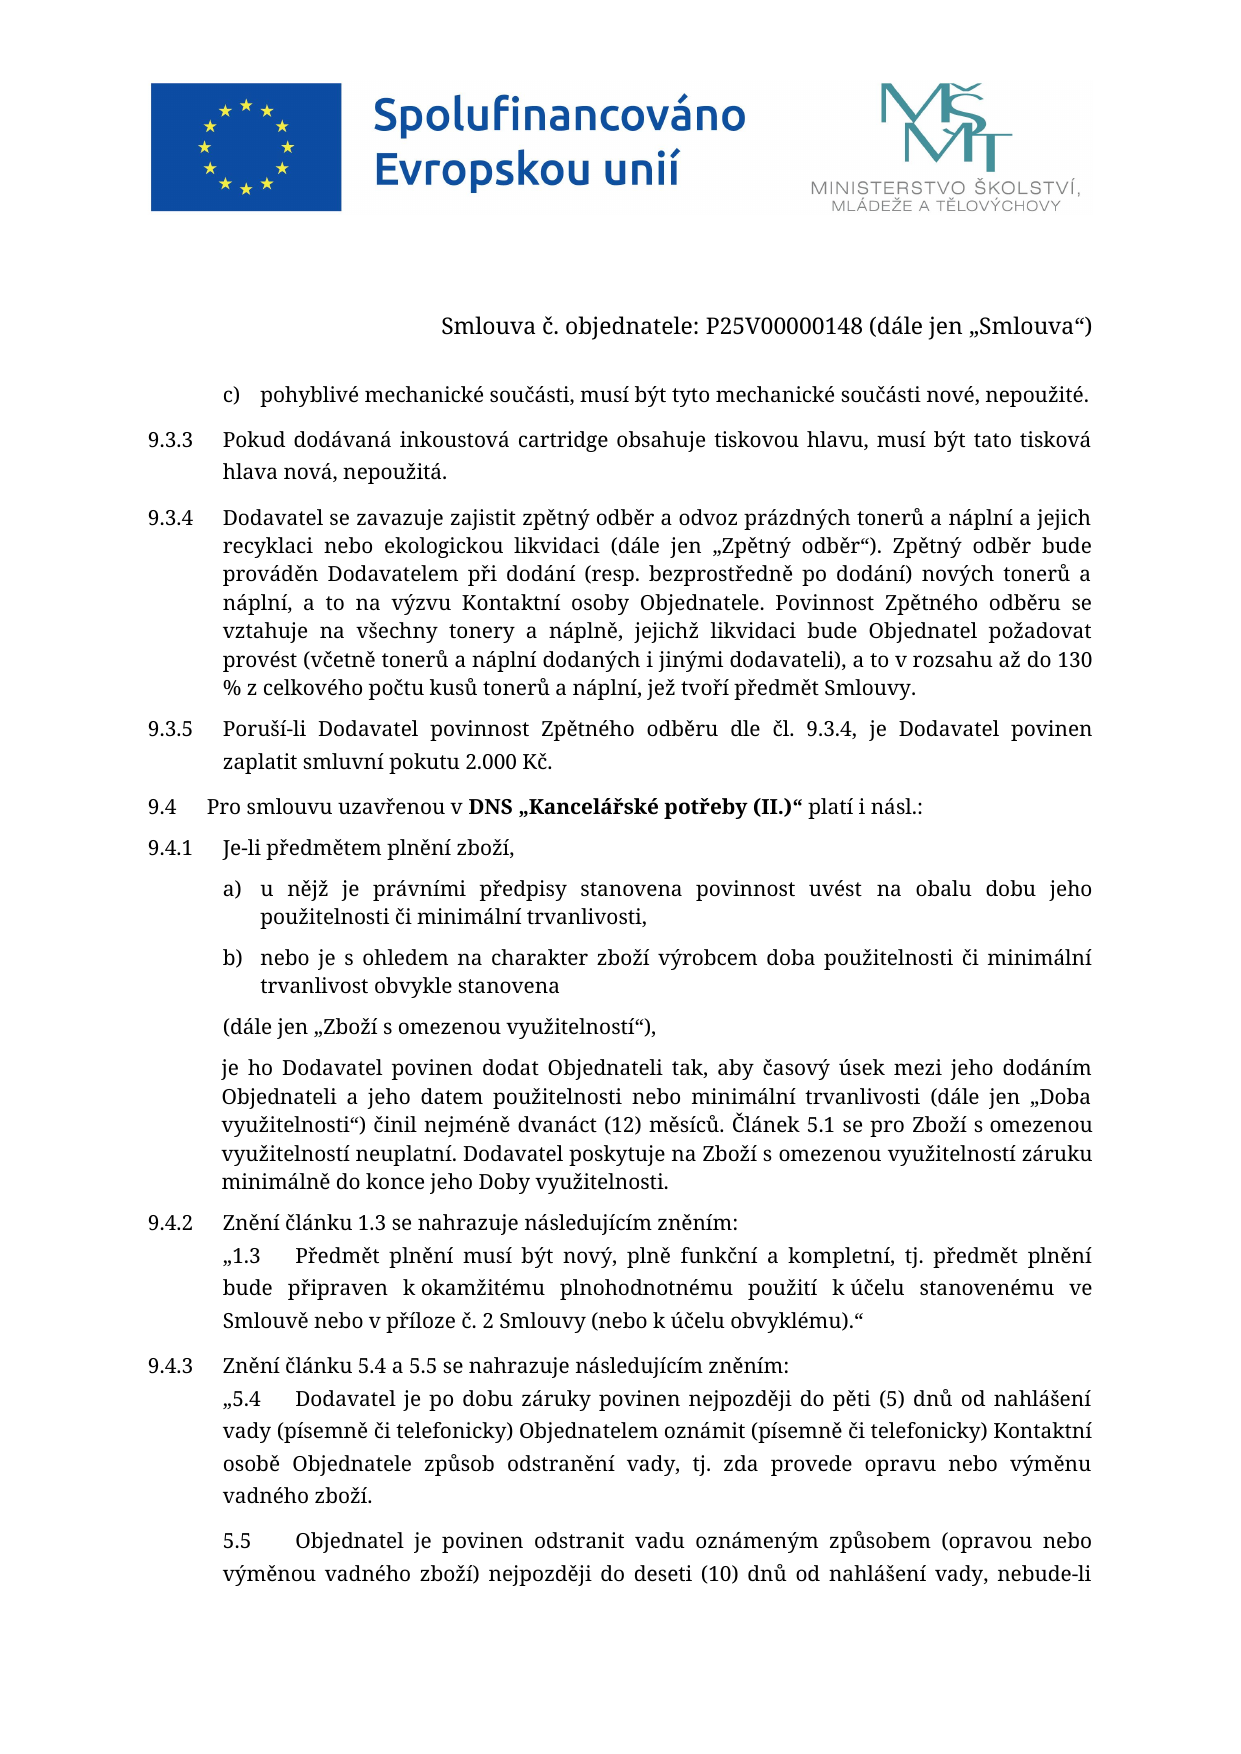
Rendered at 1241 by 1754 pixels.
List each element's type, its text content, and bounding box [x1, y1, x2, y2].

text (dále jen „Zboží s omezenou využitelností“), [223, 1012, 1093, 1041]
list Znění článku 1.3 se nahrazuje následujícím zněním: [148, 1208, 1093, 1237]
text je ho Dodavatel povinen dodat Objednateli tak, aby časový úsek mezi jeho dodáním Objednateli a jeho datem použitelnosti nebo minimální trvanlivosti (dále jen „Doba využitelnosti“) činil nejméně dvanáct (12) měsíců. Článek 5.1 se pro Zboží s omezenou využitelností neuplatní. Dodavatel poskytuje na Zboží s omezenou využitelností záruku minimálně do konce jeho Doby využitelnosti. [221, 1053, 1093, 1196]
list Dodavatel se zavazuje zajistit zpětný odběr a odvoz prázdných tonerů a náplní a jejich recyklaci nebo ekologickou likvidaci (dále jen „Zpětný odběr“). Zpětný odběr bude prováděn Dodavatelem při dodání (resp. bezprostředně po dodání) nových tonerů a náplní, a to na výzvu Kontaktní osoby Objednatele. Povinnost Zpětného odběru se vztahuje na všechny tonery a náplně, jejichž likvidaci bude Objednatel požadovat provést (včetně tonerů a náplní dodaných i jinými dodavateli), a to v rozsahu až do 130 % z celkového počtu kusů tonerů a náplní, jež tvoří předmět Smlouvy. [148, 503, 1093, 702]
list Znění článku 5.4 a 5.5 se nahrazuje následujícím zněním: [148, 1351, 1093, 1379]
picture [147, 80, 1093, 215]
list „1.3 Předmět plnění musí být nový, plně funkční a kompletní, tj. předmět plnění bude připraven k okamžitému plnohodnotnému použití k účelu stanovenému ve Smlouvě nebo v příloze č. 2 Smlouvy (nebo k účelu obvyklému).“ [223, 1241, 1093, 1334]
list Pro smlouvu uzavřenou v DNS „Kancelářské potřeby (II.)“ platí i násl.: [148, 792, 1093, 820]
list Poruší-li Dodavatel povinnost Zpětného odběru dle čl. 9.3.4, je Dodavatel povinen zaplatit smluvní pokutu 2.000 Kč. [148, 714, 1093, 775]
list Je-li předmětem plnění zboží, [148, 833, 1093, 861]
list nebo je s ohledem na charakter zboží výrobcem doba použitelnosti či minimální trvanlivost obvykle stanovena [223, 943, 1093, 1000]
list Pokud dodávaná inkoustová cartridge obsahuje tiskovou hlavu, musí být tato tisková hlava nová, nepoužitá. [148, 425, 1093, 486]
list „5.4 Dodavatel je po dobu záruky povinen nejpozději do pěti (5) dnů od nahlášení vady (písemně či telefonicky) Objednatelem oznámit (písemně či telefonicky) Kontaktní osobě Objednatele způsob odstranění vady, tj. zda provede opravu nebo výměnu vadného zboží. [223, 1384, 1093, 1510]
list u nějž je právními předpisy stanovena povinnost uvést na obalu dobu jeho použitelnosti či minimální trvanlivosti, [223, 874, 1093, 931]
list pohyblivé mechanické součásti, musí být tyto mechanické součásti nové, nepoužité. [223, 380, 1093, 408]
